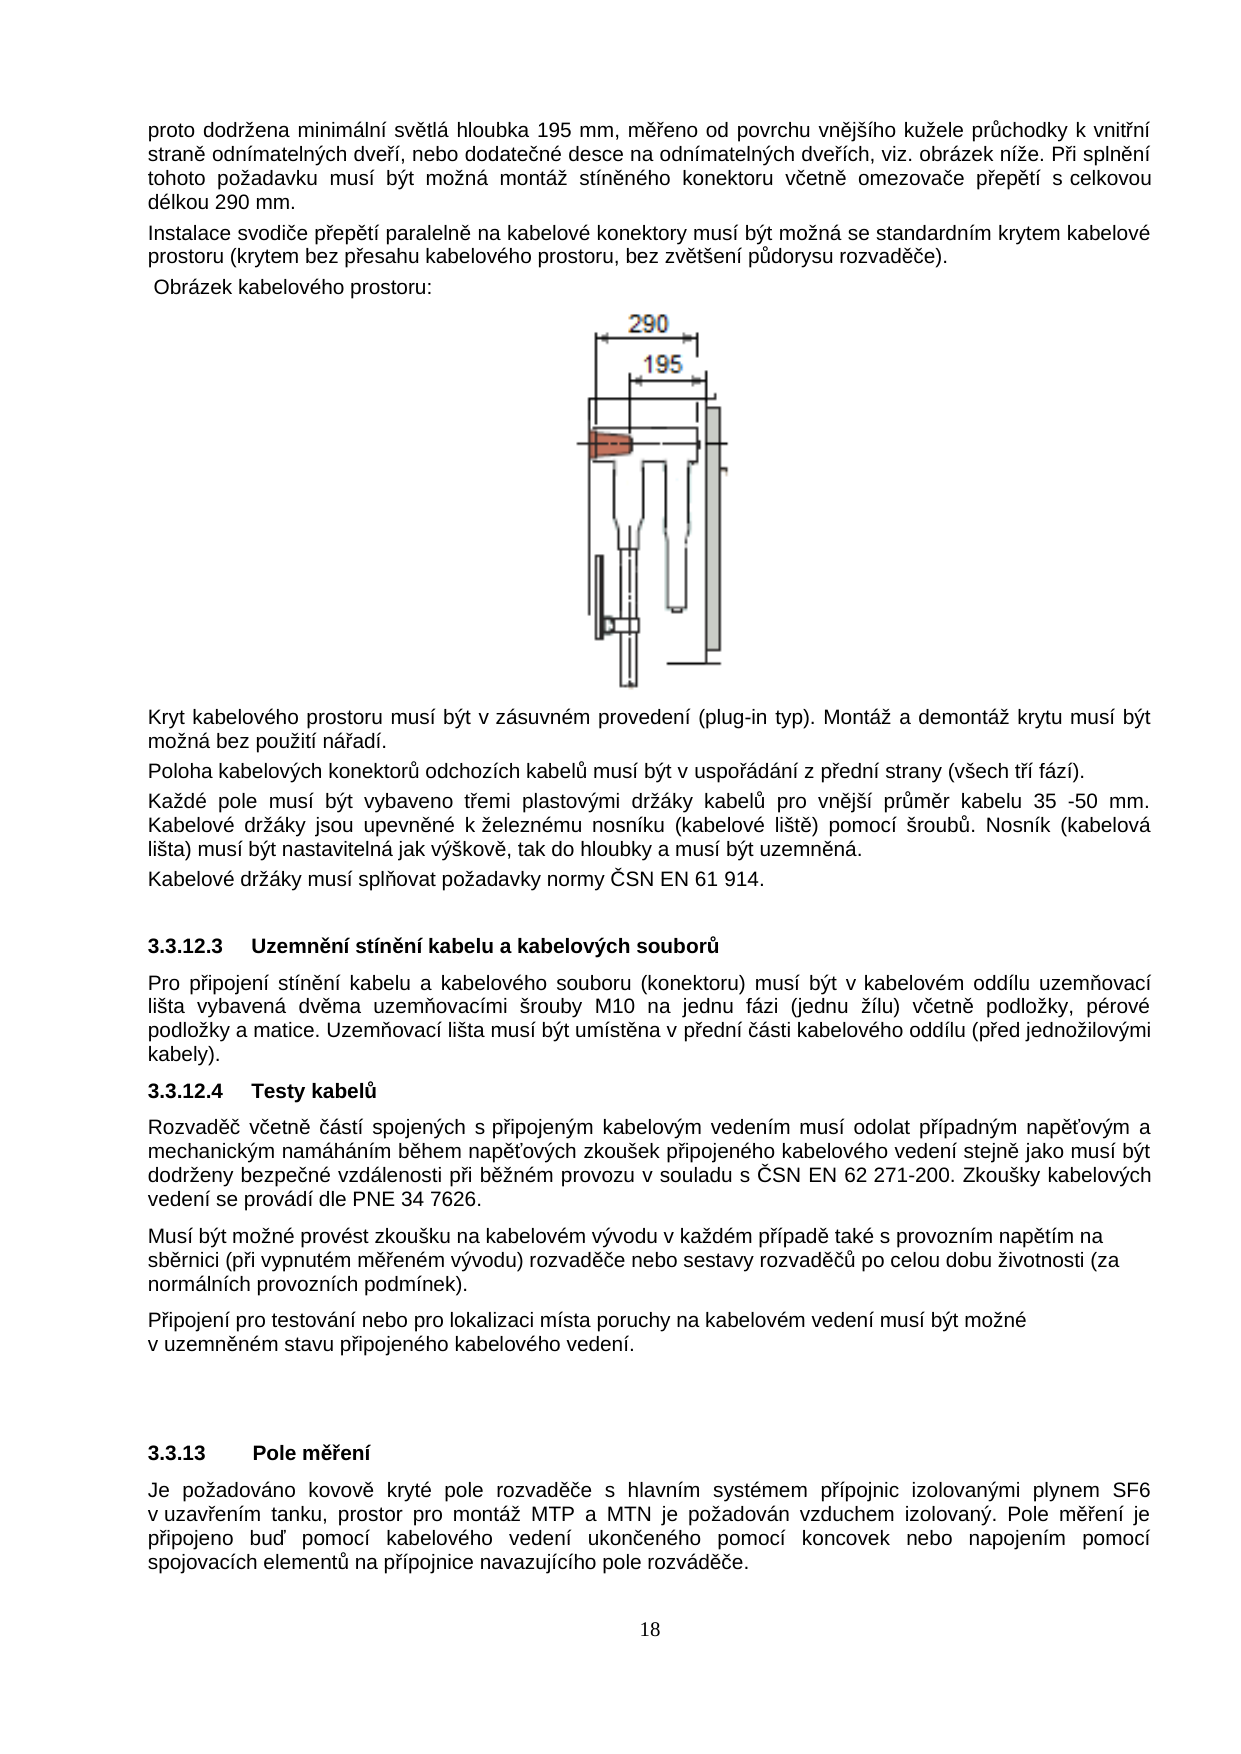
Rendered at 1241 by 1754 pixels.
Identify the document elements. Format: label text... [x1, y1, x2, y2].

text Připojení pro testování nebo pro lokalizaci místa poruchy na kabelovém vedení musí být možné v uzemněném stavu připojeného kabelového vedení. [148, 1308, 1152, 1356]
text Pro připojení stínění kabelu a kabelového souboru (konektoru) musí být v kabelovém oddílu uzemňovací lišta vybavená dvěma uzemňovacími šrouby M10 na jednu fázi (jednu žílu) včetně podložky, pérové podložky a matice. Uzemňovací lišta musí být umístěna v přední části kabelového oddílu (před jednožilovými kabely). [148, 970, 1152, 1066]
picture [564, 304, 735, 699]
text Kryt kabelového prostoru musí být v zásuvném provedení (plug-in typ). Montáž a demontáž krytu musí být možná bez použití nářadí. [148, 705, 1152, 753]
text Každé pole musí být vybaveno třemi plastovými držáky kabelů pro vnější průměr kabelu 35 -50 mm. Kabelové držáky jsou upevněné k železnému nosníku (kabelové liště) pomocí šroubů. Nosník (kabelová lišta) musí být nastavitelná jak výškově, tak do hloubky a musí být uzemněná. [148, 789, 1152, 861]
list Pole měření [148, 1441, 1152, 1465]
list Testy kabelů [148, 1079, 1152, 1103]
text Je požadováno kovově kryté pole rozvaděče s hlavním systémem přípojnic izolovanými plynem SF6 v uzavřením tanku, prostor pro montáž MTP a MTN je požadován vzduchem izolovaný. Pole měření je připojeno buď pomocí kabelového vedení ukončeného pomocí koncovek nebo napojením pomocí spojovacích elementů na přípojnice navazujícího pole rozváděče. [148, 1478, 1152, 1573]
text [148, 118, 1152, 214]
text Kabelové držáky musí splňovat požadavky normy ČSN EN 61 914. [148, 867, 1152, 891]
text Poloha kabelových konektorů odchozích kabelů musí být v uspořádání z přední strany (všech tří fází). [148, 759, 1152, 783]
list Uzemnění stínění kabelu a kabelových souborů [148, 934, 1152, 958]
text Rozvaděč včetně částí spojených s připojeným kabelovým vedením musí odolat případným napěťovým a mechanickým namáháním během napěťových zkoušek připojeného kabelového vedení stejně jako musí být dodrženy bezpečné vzdálenosti při běžném provozu v souladu s ČSN EN 62 271-200. Zkoušky kabelových vedení se provádí dle PNE 34 7626. [148, 1115, 1152, 1211]
text Obrázek kabelového prostoru: [148, 274, 1152, 298]
text Musí být možné provést zkoušku na kabelovém vývodu v každém případě také s provozním napětím na sběrnici (při vypnutém měřeném vývodu) rozvaděče nebo sestavy rozvaděčů po celou dobu životnosti (za normálních provozních podmínek). [148, 1223, 1152, 1295]
text Instalace svodiče přepětí paralelně na kabelové konektory musí být možná se standardním krytem kabelové prostoru (krytem bez přesahu kabelového prostoru, bez zvětšení půdorysu rozvaděče). [148, 220, 1152, 268]
